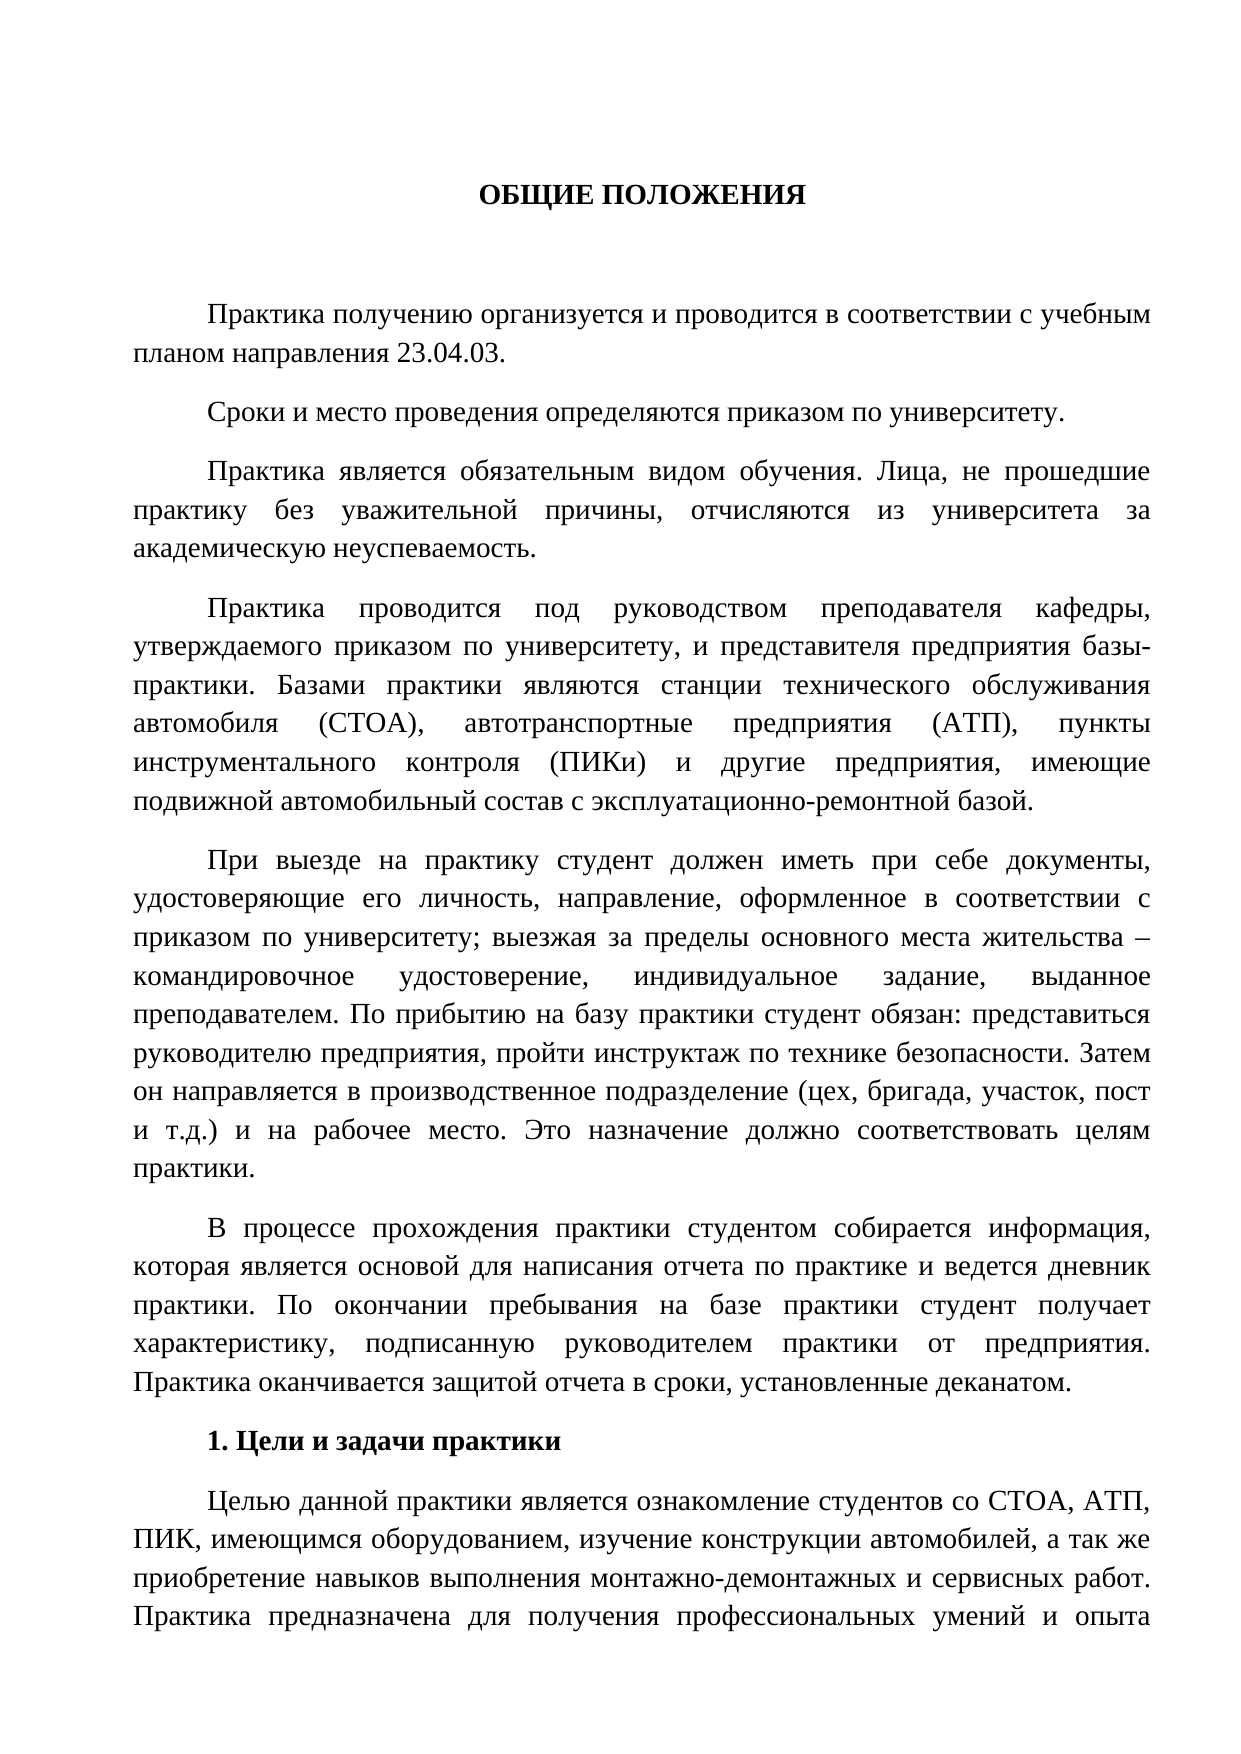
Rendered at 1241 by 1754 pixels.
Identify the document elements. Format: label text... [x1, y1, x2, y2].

text Сроки и место проведения определяются приказом по университету. [133, 394, 1152, 428]
text Практика проводится под руководством преподавателя кафедры, утверждаемого приказом по университету, и представителя предприятия базы-практики. Базами практики являются станции технического обслуживания автомобиля (СТОА), автотранспортные предприятия (АТП), пункты инструментального контроля (ПИКи) и другие предприятия, имеющие подвижной автомобильный состав с эксплуатационно-ремонтной базой. [133, 590, 1152, 816]
text При выезде на практику студент должен иметь при себе документы, удостоверяющие его личность, направление, оформленное в соответствии с приказом по университету; выезжая за пределы основного места жительства – командировочное удостоверение, индивидуальное задание, выданное преподавателем. По прибытию на базу практики студент обязан: представиться руководителю предприятия, пройти инструктаж по технике безопасности. Затем он направляется в производственное подразделение (цех, бригада, участок, пост и т.д.) и на рабочее место. Это назначение должно соответствовать целям практики. [133, 842, 1152, 1184]
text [133, 1483, 1152, 1632]
text ОБЩИЕ ПОЛОЖЕНИЯ [133, 177, 1152, 211]
text В процессе прохождения практики студентом собирается информация, которая является основой для написания отчета по практике и ведется дневник практики. По окончании пребывания на базе практики студент получает характеристику, подписанную руководителем практики от предприятия. Практика оканчивается защитой отчета в сроки, установленные деканатом. [133, 1210, 1152, 1397]
text Практика является обязательным видом обучения. Лица, не прошедшие практику без уважительной причины, отчисляются из университета за академическую неуспеваемость. [133, 453, 1152, 564]
text 1. Цели и задачи практики [133, 1423, 1152, 1457]
text Практика получению организуется и проводится в соответствии с учебным планом направления 23.04.03. [133, 296, 1152, 368]
